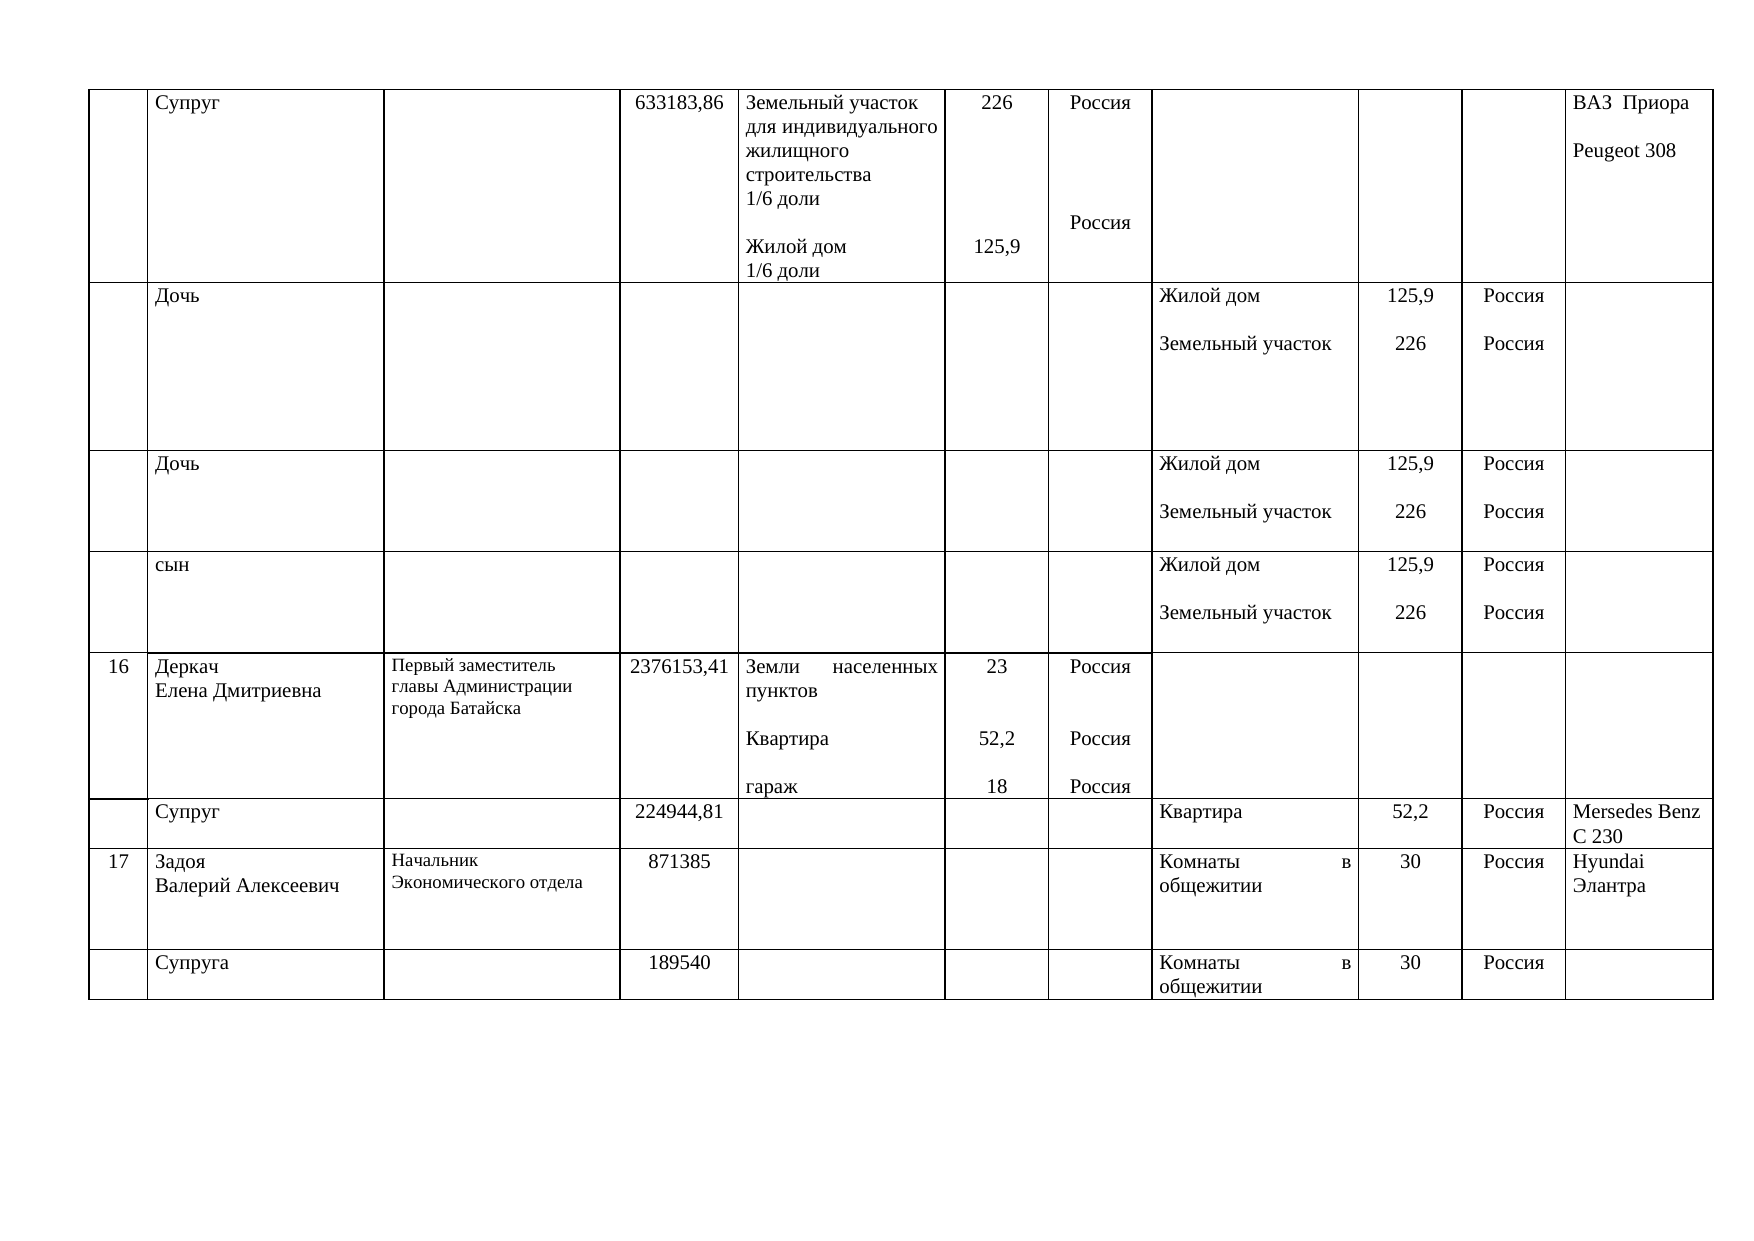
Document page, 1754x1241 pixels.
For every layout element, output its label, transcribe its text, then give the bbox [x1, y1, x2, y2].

table_cell Супруга [148, 950, 383, 999]
table_cell [385, 799, 619, 848]
table_cell [385, 552, 619, 652]
table_cell 224944,81 [621, 799, 738, 848]
table_cell Россия Россия Россия [1049, 654, 1151, 798]
table_cell 17 [90, 849, 147, 949]
table_cell [621, 283, 738, 450]
table_cell [1359, 90, 1461, 282]
table_cell [1049, 799, 1151, 848]
table_cell Первый заместитель главы Администрации города Батайска [385, 654, 619, 798]
table_cell [90, 950, 147, 999]
table_cell Россия Россия [1049, 90, 1151, 282]
table_cell 30 [1359, 950, 1461, 999]
table_cell [1049, 849, 1151, 949]
table_cell Россия [1463, 950, 1565, 999]
table_cell [739, 451, 944, 551]
table_cell Начальник Экономического отдела [385, 849, 619, 949]
table_cell [385, 451, 619, 551]
table_cell Земельный участок для индивидуального жилищного строительства 1/6 доли Жилой дом 1/6 доли [739, 90, 944, 282]
table_cell Квартира [1153, 799, 1358, 848]
table_cell [1049, 451, 1151, 551]
table_cell [621, 552, 738, 652]
table_cell Земли населенных пунктов Квартира гараж [739, 654, 944, 798]
table_cell Задоя Валерий Алексеевич [148, 849, 383, 949]
table_cell 23 52,2 18 [946, 654, 1048, 798]
table_cell Россия Россия [1463, 283, 1565, 450]
table_cell [1049, 950, 1151, 999]
table_cell Россия [1463, 799, 1565, 848]
table_cell ВАЗ Приора Peugeot 308 [1566, 90, 1712, 282]
table_cell [385, 950, 619, 999]
table_cell [946, 451, 1048, 551]
table_cell 125,9 226 [1359, 283, 1461, 450]
table_cell 16 [90, 653, 147, 798]
table_cell [739, 552, 944, 652]
table_cell [739, 283, 944, 450]
table_cell Жилой дом Земельный участок [1153, 552, 1358, 652]
table_cell [946, 552, 1048, 652]
table_cell [90, 90, 147, 282]
table_cell [1153, 653, 1358, 798]
table_cell [1566, 552, 1712, 652]
table_cell [385, 90, 619, 282]
table_cell 226 125,9 [946, 90, 1048, 282]
table_cell 633183,86 [621, 90, 738, 282]
table_cell Комнаты в общежитии [1153, 849, 1358, 949]
table_cell [946, 950, 1048, 999]
table_cell [946, 283, 1048, 450]
table_cell [1049, 552, 1151, 652]
table_cell 125,9 226 [1359, 552, 1461, 652]
table_cell [739, 799, 944, 848]
table_cell Россия Россия [1463, 451, 1565, 551]
table_cell Mersedes Benz C 230 [1566, 799, 1712, 848]
table_cell Деркач Елена Дмитриевна [148, 654, 383, 798]
table_cell Россия [1463, 849, 1565, 949]
table_cell Супруг [148, 90, 383, 282]
table_cell 189540 [621, 950, 738, 999]
table_cell [1566, 283, 1712, 450]
table_cell сын [148, 552, 383, 652]
table_cell [621, 451, 738, 551]
table_cell Дочь [148, 283, 383, 450]
table_cell [1463, 90, 1565, 282]
table_cell 30 [1359, 849, 1461, 949]
table_cell [90, 283, 147, 450]
table_cell [90, 451, 147, 551]
table_cell Жилой дом Земельный участок [1153, 283, 1358, 450]
table_cell Россия Россия [1463, 552, 1565, 652]
table_cell [1566, 653, 1712, 798]
table_cell [1153, 90, 1358, 282]
table_cell [946, 799, 1048, 848]
table_cell [739, 849, 944, 949]
table_cell [946, 849, 1048, 949]
table_cell [739, 950, 944, 999]
table_cell [385, 283, 619, 450]
table_cell Супруг [148, 799, 383, 848]
table_cell 2376153,41 [621, 654, 738, 798]
table_cell Жилой дом Земельный участок [1153, 451, 1358, 551]
table_cell Комнаты в общежитии [1153, 950, 1358, 999]
table_cell [1566, 950, 1712, 999]
table_cell [1463, 653, 1565, 798]
table_cell [1049, 283, 1151, 450]
table_cell [90, 800, 147, 848]
table_cell 52,2 [1359, 799, 1461, 848]
table_cell [90, 552, 147, 652]
table_cell [1359, 653, 1461, 798]
table_cell 125,9 226 [1359, 451, 1461, 551]
table_cell [1566, 451, 1712, 551]
table_cell Hyundai Элантра [1566, 849, 1712, 949]
table_cell 871385 [621, 849, 738, 949]
table_cell Дочь [148, 451, 383, 551]
